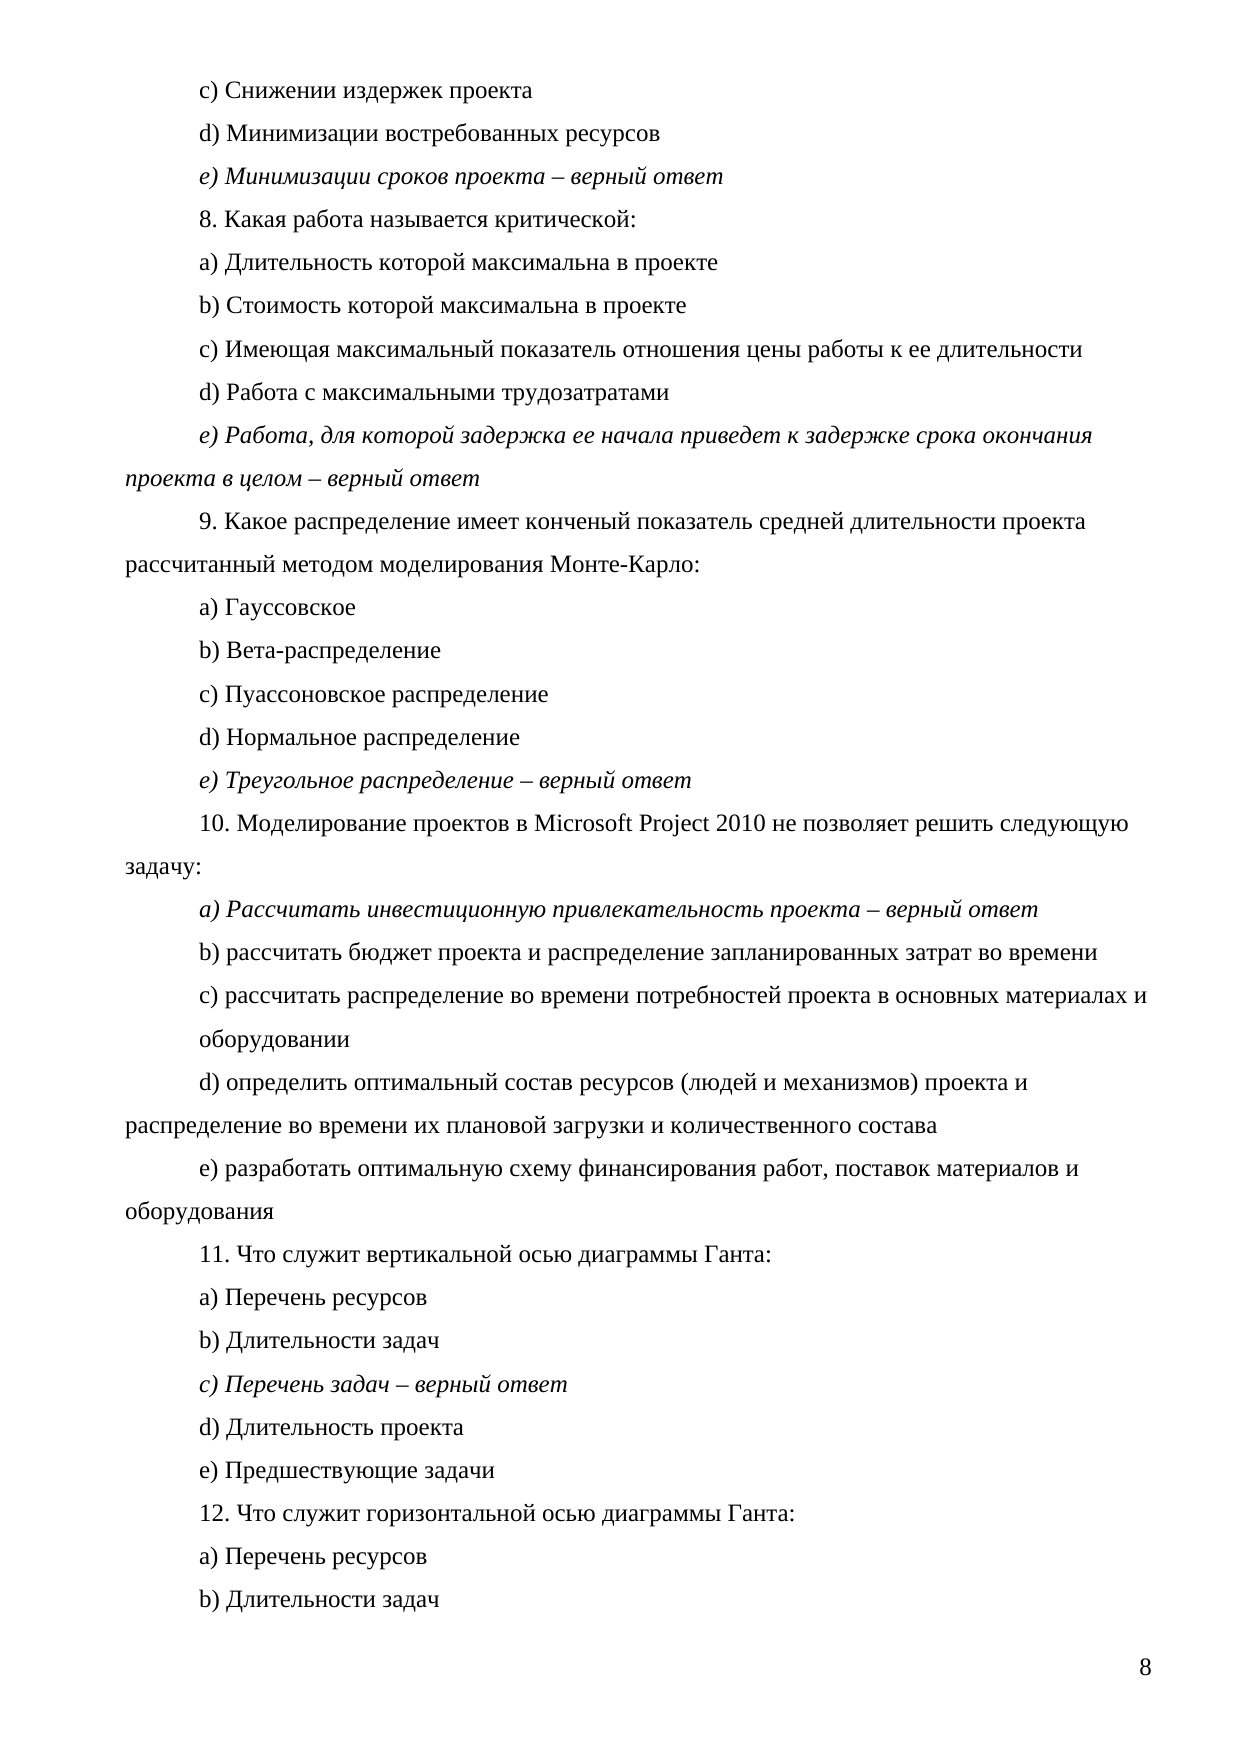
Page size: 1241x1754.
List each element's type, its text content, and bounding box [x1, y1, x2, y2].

text b) Длительности задач [125, 1584, 1152, 1613]
text c) Имеющая максимальный показатель отношения цены работы к ее длительности [125, 334, 1152, 362]
text d) Минимизации востребованных ресурсов [125, 118, 1152, 147]
text d) Работа с максимальными трудозатратами [125, 377, 1152, 406]
text 10. Моделирование проектов в Microsoft Project 2010 не позволяет решить следующую задачу: [125, 808, 1152, 880]
text c) Снижении издержек проекта [125, 75, 1152, 104]
text c) Перечень задач – верный ответ [125, 1369, 1152, 1397]
text e) Минимизации сроков проекта – верный ответ [125, 161, 1152, 190]
text d) Нормальное распределение [125, 722, 1152, 751]
text a) Перечень ресурсов [125, 1541, 1152, 1570]
text b) Стоимость которой максимальна в проекте [125, 291, 1152, 319]
text d) определить оптимальный состав ресурсов (людей и механизмов) проекта и распределение во времени их плановой загрузки и количественного состава [125, 1067, 1152, 1139]
text b) Вета-распределение [125, 636, 1152, 664]
text c) рассчитать распределение во времени потребностей проекта в основных материалах и [125, 981, 1152, 1009]
text c) Пуассоновское распределение [125, 679, 1152, 707]
text a) Гауссовское [125, 592, 1152, 621]
text a) Перечень ресурсов [125, 1282, 1152, 1311]
text 11. Что служит вертикальной осью диаграммы Ганта: [125, 1239, 1152, 1268]
text e) Работа, для которой задержка ее начала приведет к задержке срока окончания проекта в целом – верный ответ [125, 420, 1152, 492]
text 9. Какое распределение имеет конченый показатель средней длительности проекта рассчитанный методом моделирования Монте-Карло: [125, 506, 1152, 578]
text a) Рассчитать инвестиционную привлекательность проекта – верный ответ [125, 894, 1152, 923]
text a) Длительность которой максимальна в проекте [125, 247, 1152, 276]
text e) Треугольное распределение – верный ответ [125, 765, 1152, 794]
text 12. Что служит горизонтальной осью диаграммы Ганта: [125, 1498, 1152, 1527]
text d) Длительность проекта [125, 1412, 1152, 1441]
text b) рассчитать бюджет проекта и распределение запланированных затрат во времени [125, 937, 1152, 966]
text b) Длительности задач [125, 1326, 1152, 1354]
text 8. Какая работа называется критической: [125, 204, 1152, 233]
text e) Предшествующие задачи [125, 1455, 1152, 1484]
text e) разработать оптимальную схему финансирования работ, поставок материалов и оборудования [125, 1153, 1152, 1225]
text оборудовании [125, 1024, 1152, 1052]
